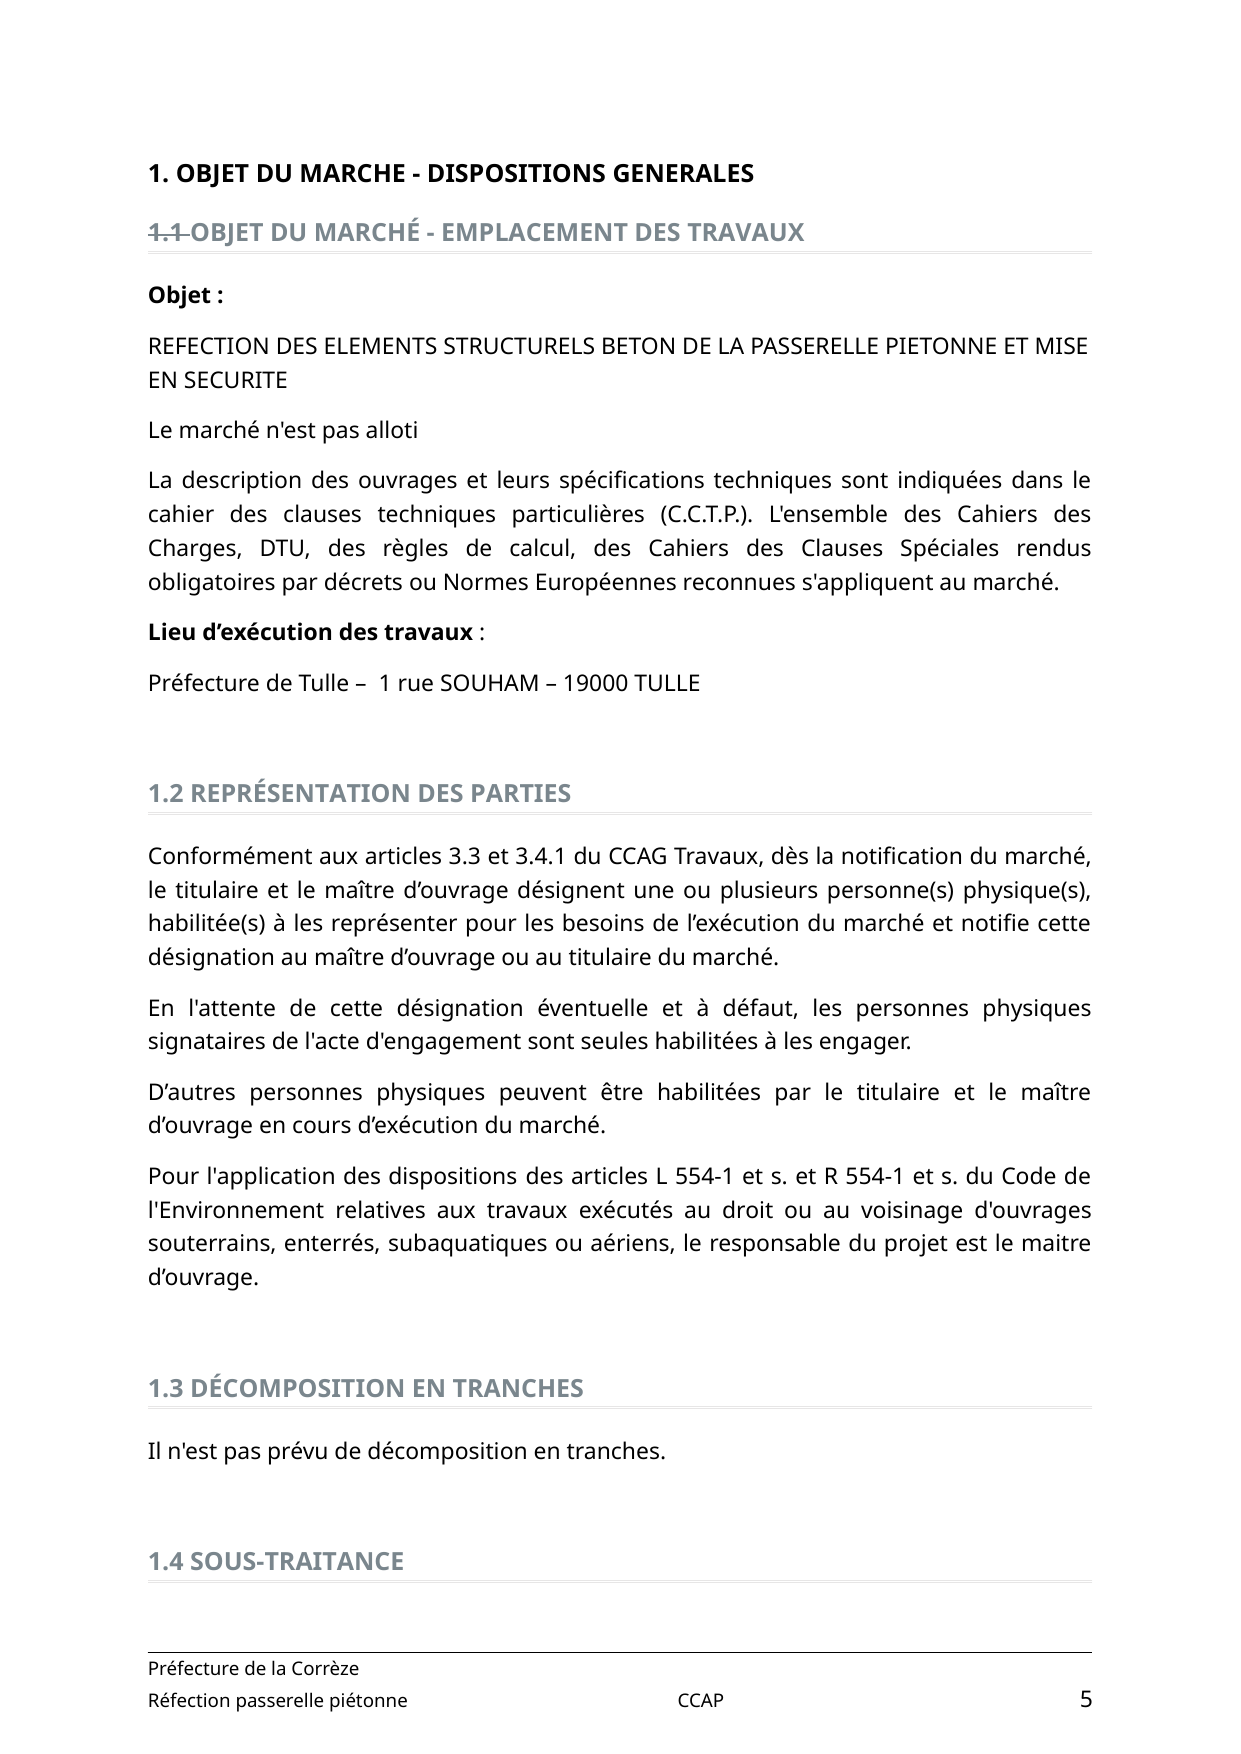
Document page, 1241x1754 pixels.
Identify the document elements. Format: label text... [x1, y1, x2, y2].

text Le marché n'est pas alloti [148, 414, 1092, 445]
text Sous-traitance [148, 1544, 1092, 1580]
text Conformément aux articles 3.3 et 3.4.1 du CCAG Travaux, dès la notification du marché, le titulaire et le maître d’ouvrage désignent une ou plusieurs personne(s) physique(s), habilitée(s) à les représenter pour les besoins de l’exécution du marché et notifie cette désignation au maître d’ouvrage ou au titulaire du marché. [148, 840, 1092, 972]
text Objet du marché - Emplacement des travaux [148, 215, 1092, 251]
text Pour l'application des dispositions des articles L 554-1 et s. et R 554-1 et s. du Code de l'Environnement relatives aux travaux exécutés au droit ou au voisinage d'ouvrages souterrains, enterrés, subaquatiques ou aériens, le responsable du projet est le maitre d’ouvrage. [148, 1160, 1092, 1292]
text Lieu d’exécution des travaux : [148, 616, 1092, 647]
text Représentation des parties [148, 776, 1092, 812]
text Préfecture de Tulle – 1 rue SOUHAM – 19000 TULLE [148, 666, 1092, 698]
text OBJET DU MARCHE - DISPOSITIONS GENERALES [148, 156, 1092, 190]
text En l'attente de cette désignation éventuelle et à défaut, les personnes physiques signataires de l'acte d'engagement sont seules habilitées à les engager. [148, 992, 1092, 1057]
text REFECTION DES ELEMENTS STRUCTURELS BETON DE LA PASSERELLE PIETONNE ET MISE EN SECURITE [148, 330, 1092, 395]
text Objet : [148, 279, 1092, 311]
text Décomposition en tranches [148, 1370, 1092, 1406]
text Il n'est pas prévu de décomposition en tranches. [148, 1434, 1092, 1466]
text La description des ouvrages et leurs spécifications techniques sont indiquées dans le cahier des clauses techniques particulières (C.C.T.P.). L'ensemble des Cahiers des Charges, DTU, des règles de calcul, des Cahiers des Clauses Spéciales rendus obligatoires par décrets ou Normes Européennes reconnues s'appliquent au marché. [148, 464, 1092, 597]
text D’autres personnes physiques peuvent être habilitées par le titulaire et le maître d’ouvrage en cours d’exécution du marché. [148, 1076, 1092, 1141]
